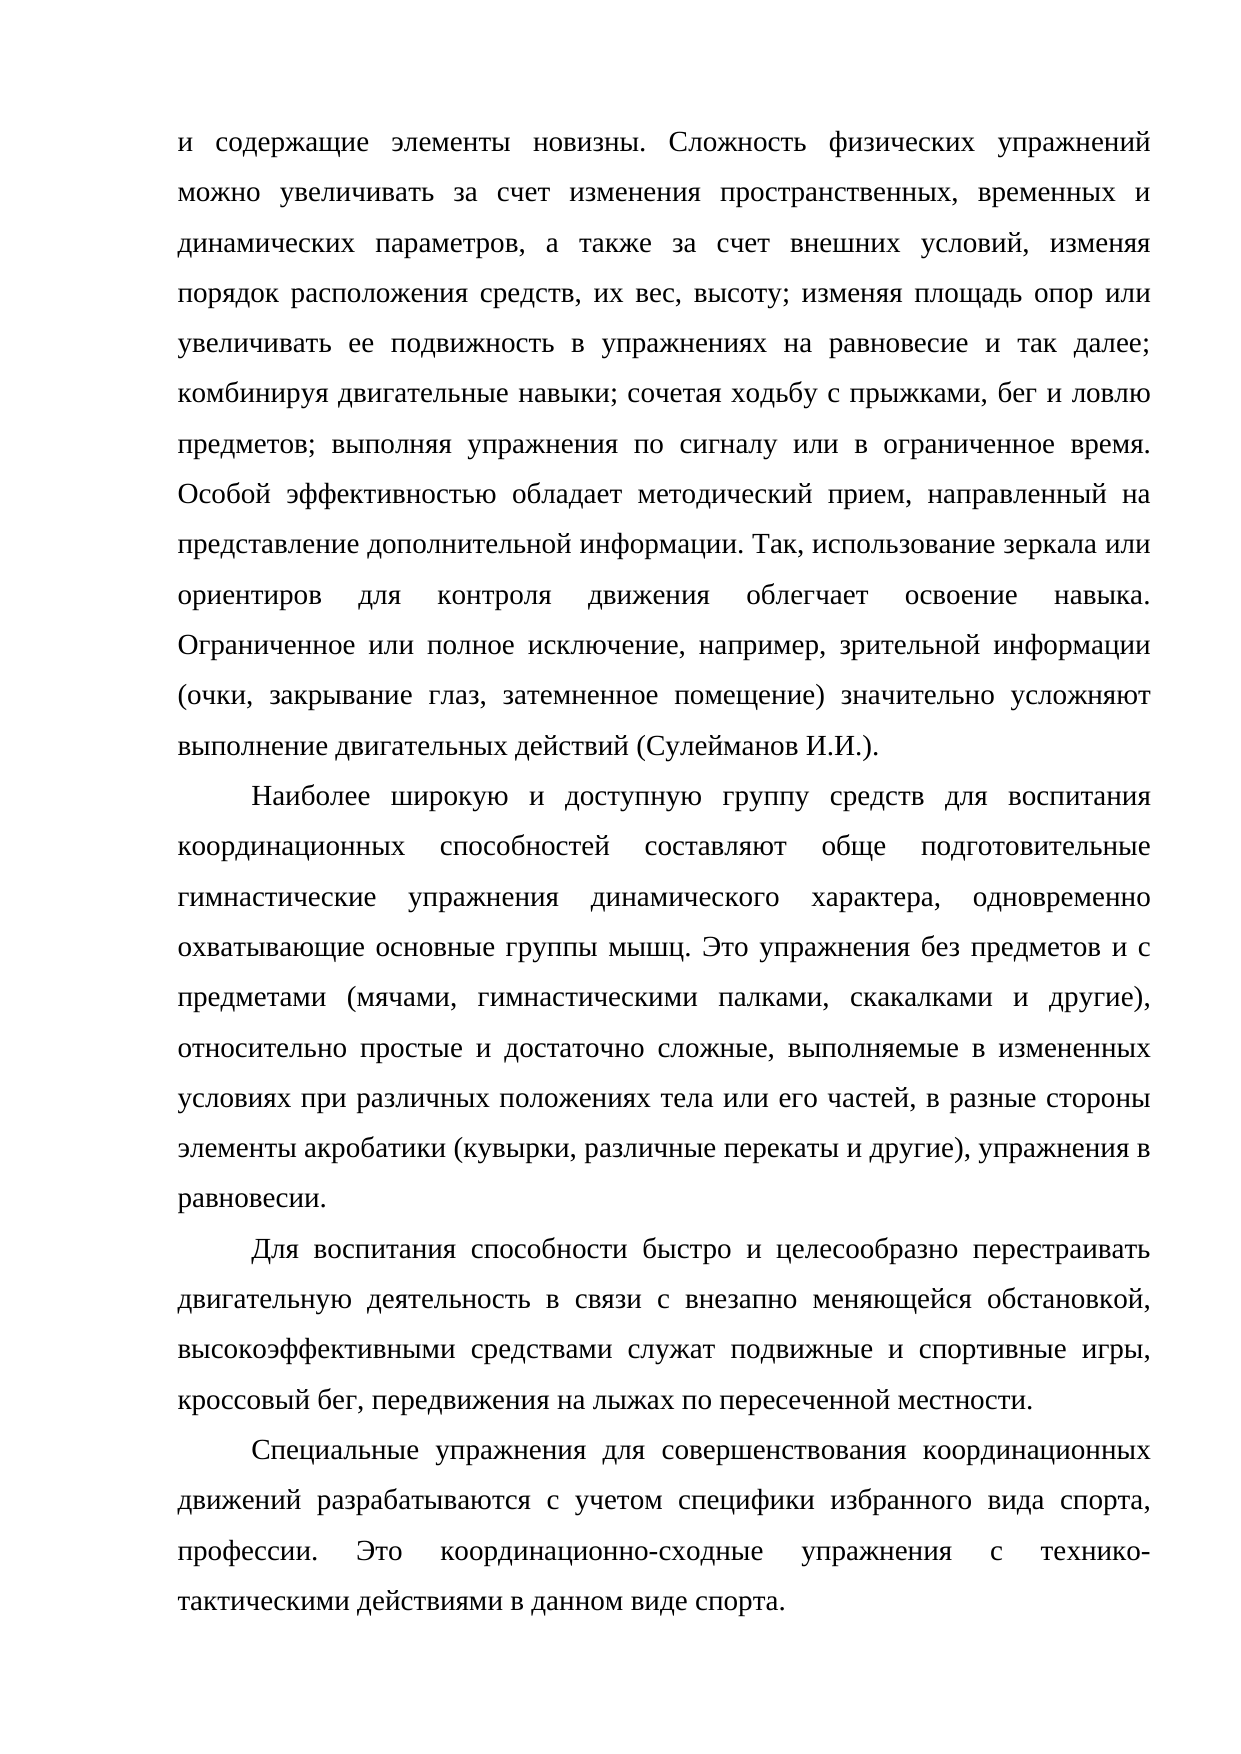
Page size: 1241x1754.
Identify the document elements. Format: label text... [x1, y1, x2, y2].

text Специальные упражнения для совершенствования координационных движений разрабатываются с учетом специфики избранного вида спорта, профессии. Это координационно-сходные упражнения с технико-тактическими действиями в данном виде спорта. [177, 1432, 1152, 1617]
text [177, 124, 1152, 761]
text Наиболее широкую и доступную группу средств для воспитания координационных способностей составляют обще подготовительные гимнастические упражнения динамического характера, одновременно охватывающие основные группы мышц. Это упражнения без предметов и с предметами (мячами, гимнастическими палками, скакалками и другие), относительно простые и достаточно сложные, выполняемые в измененных условиях при различных положениях тела или его частей, в разные стороны элементы акробатики (кувырки, различные перекаты и другие), упражнения в равновесии. [177, 778, 1152, 1214]
text Для воспитания способности быстро и целесообразно перестраивать двигательную деятельность в связи с внезапно меняющейся обстановкой, высокоэффективными средствами служат подвижные и спортивные игры, кроссовый бег, передвижения на лыжах по пересеченной местности. [177, 1231, 1152, 1415]
